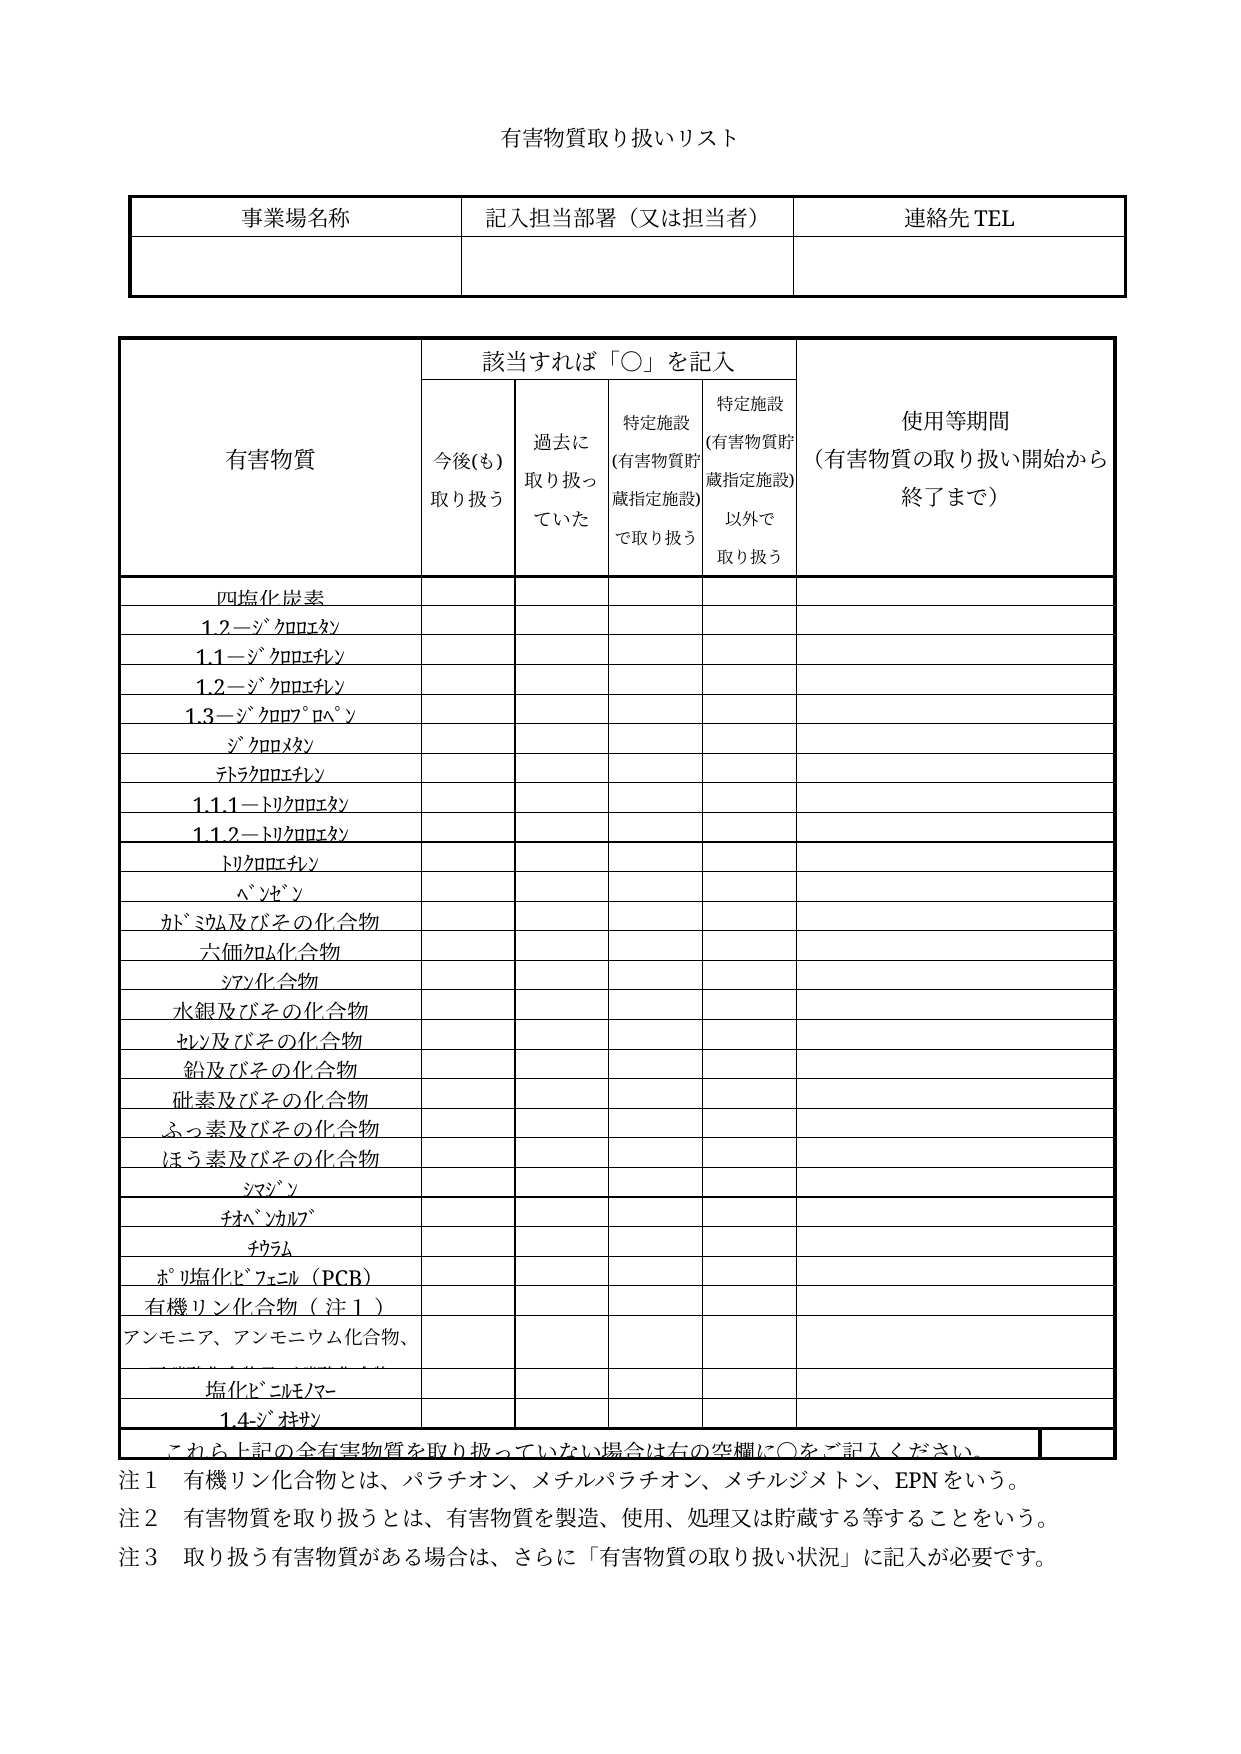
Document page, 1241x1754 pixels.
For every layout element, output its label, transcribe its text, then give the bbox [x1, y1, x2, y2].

table_cell ｼﾞｸﾛﾛﾒﾀﾝ [121, 724, 421, 753]
table_cell [609, 990, 702, 1019]
table_cell 1,1,2－ﾄﾘｸﾛﾛｴﾀﾝ [121, 813, 421, 841]
table_cell [609, 635, 702, 664]
table_cell [422, 1399, 514, 1427]
table_cell [703, 1369, 796, 1398]
table_cell [797, 1109, 1113, 1137]
table_cell [797, 1050, 1113, 1078]
table_cell [703, 578, 796, 605]
table_cell [422, 783, 514, 812]
table_cell [516, 902, 608, 930]
table_cell [703, 695, 796, 723]
table_cell [703, 783, 796, 812]
table_cell [609, 1168, 702, 1196]
table_cell [703, 1399, 796, 1427]
table_cell [422, 1020, 514, 1048]
table_cell [703, 1050, 796, 1078]
table_cell [422, 1109, 514, 1137]
table_cell ｾﾚﾝ及びその化合物 [121, 1020, 421, 1048]
table_cell [609, 1079, 702, 1108]
table_cell 1,3－ｼﾞｸﾛﾛﾌﾟﾛﾍﾟﾝ [121, 695, 421, 723]
table_cell [797, 1399, 1113, 1427]
text 注３ 取り扱う有害物質がある場合は、さらに「有害物質の取り扱い状況」に記入が必要です。 [118, 1536, 1122, 1575]
table_cell ｼｱﾝ化合物 [121, 961, 421, 989]
table_cell ﾁｳﾗﾑ [121, 1227, 421, 1256]
table_cell 塩化ﾋﾞﾆﾙﾓﾉﾏｰ [121, 1369, 421, 1398]
table_cell [516, 1079, 608, 1108]
table_cell [609, 1050, 702, 1078]
table_cell [703, 1257, 796, 1285]
table_cell ほう素及びその化合物 [121, 1138, 421, 1167]
table_cell ｶﾄﾞﾐｳﾑ及びその化合物 [121, 902, 421, 930]
table_cell [703, 754, 796, 782]
table_cell [422, 1369, 514, 1398]
table_cell [797, 872, 1113, 901]
table_cell [609, 931, 702, 960]
table_cell [609, 1286, 702, 1315]
table_cell [797, 665, 1113, 693]
table_cell [703, 813, 796, 841]
text 注１ 有機リン化合物とは、パラチオン、メチルパラチオン、メチルジメトン、EPNをいう。 [118, 1460, 1122, 1498]
table_cell [516, 635, 608, 664]
table_cell [516, 1399, 608, 1427]
table_cell [609, 1109, 702, 1137]
table_cell [797, 1020, 1113, 1048]
table_cell [609, 1316, 702, 1368]
table_cell [609, 606, 702, 634]
table_cell [516, 813, 608, 841]
table_cell [422, 606, 514, 634]
text 注２ 有害物質を取り扱うとは、有害物質を製造、使用、処理又は貯蔵する等することをいう。 [118, 1498, 1122, 1536]
table_header 記入担当部署（又は担当者） [462, 198, 793, 236]
table_cell [609, 1020, 702, 1048]
table_cell [797, 695, 1113, 723]
table_cell [422, 872, 514, 901]
table_cell [516, 1109, 608, 1137]
table_cell [422, 635, 514, 664]
table_cell 1,1－ｼﾞｸﾛﾛｴﾁﾚﾝ [121, 635, 421, 664]
table_cell 1,2－ｼﾞｸﾛﾛｴﾀﾝ [121, 606, 421, 634]
table_cell 四塩化炭素 [121, 578, 421, 605]
table_cell [797, 783, 1113, 812]
table_header 有害物質 [121, 340, 421, 575]
table_cell [703, 1020, 796, 1048]
table_cell [422, 990, 514, 1019]
table_header 連絡先TEL [794, 198, 1124, 236]
table_cell [516, 1020, 608, 1048]
table_cell [703, 1138, 796, 1167]
table_cell [516, 1198, 608, 1226]
table_cell [422, 754, 514, 782]
table_cell [797, 813, 1113, 841]
table_cell [609, 1227, 702, 1256]
table_cell 特定施設 (有害物質貯蔵指定施設) 以外で 取り扱う [703, 380, 796, 575]
table_cell [422, 695, 514, 723]
table_cell [703, 872, 796, 901]
table_cell [703, 1286, 796, 1315]
table_cell 砒素及びその化合物 [121, 1079, 421, 1108]
table_cell [797, 1079, 1113, 1108]
table_cell [422, 1316, 514, 1368]
table_cell 今後(も) 取り扱う [422, 380, 514, 575]
table_cell 1,4-ｼﾞｵｷｻﾝ [121, 1399, 421, 1427]
table_cell [703, 843, 796, 871]
table_cell 1,1,1－ﾄﾘｸﾛﾛｴﾀﾝ [121, 783, 421, 812]
table_cell [797, 1286, 1113, 1315]
table_cell [516, 1286, 608, 1315]
table_cell [516, 754, 608, 782]
table_cell 水銀及びその化合物 [121, 990, 421, 1019]
table_cell [516, 1138, 608, 1167]
table_cell [797, 1316, 1113, 1368]
table_cell [422, 1079, 514, 1108]
table_cell [422, 665, 514, 693]
table_cell [609, 783, 702, 812]
table_cell [703, 1198, 796, 1226]
table_cell [609, 1198, 702, 1226]
table_cell [797, 902, 1113, 930]
table_cell [422, 843, 514, 871]
table_cell [609, 961, 702, 989]
table_cell [516, 843, 608, 871]
table_cell アンモニア、アンモニウム化合物、亜硝酸化合物及び硝酸化合物 [121, 1316, 421, 1368]
table_cell [422, 931, 514, 960]
table_cell [516, 1227, 608, 1256]
table_cell [703, 990, 796, 1019]
table_cell [516, 578, 608, 605]
table_header 使用等期間 （有害物質の取り扱い開始から終了まで） [797, 340, 1113, 575]
table_cell 六価ｸﾛﾑ化合物 [121, 931, 421, 960]
table_cell 過去に 取り扱っていた [516, 380, 608, 575]
table_cell [609, 902, 702, 930]
table_cell [797, 843, 1113, 871]
table_cell ﾎﾟﾘ塩化ﾋﾞﾌｪﾆﾙ（PCB） [121, 1257, 421, 1285]
table_cell [422, 961, 514, 989]
table_cell [797, 931, 1113, 960]
table_cell [1042, 1430, 1113, 1457]
table_cell [703, 961, 796, 989]
table_cell [422, 1286, 514, 1315]
table_cell ﾄﾘｸﾛﾛｴﾁﾚﾝ [121, 843, 421, 871]
table_cell [516, 783, 608, 812]
table_cell [516, 961, 608, 989]
table_cell [797, 1198, 1113, 1226]
table_cell [422, 813, 514, 841]
table_cell [797, 990, 1113, 1019]
table_cell [609, 1257, 702, 1285]
text 有害物質取り扱いリスト [118, 118, 1122, 156]
table_cell [422, 578, 514, 605]
table_cell [462, 237, 793, 295]
table_cell ふっ素及びその化合物 [121, 1109, 421, 1137]
table_cell [609, 724, 702, 753]
table_cell [794, 237, 1124, 295]
table_cell [516, 665, 608, 693]
table_cell [609, 695, 702, 723]
table_cell [516, 990, 608, 1019]
table_cell [516, 606, 608, 634]
table_header 該当すれば「○」を記入 [422, 340, 796, 379]
table_cell [797, 578, 1113, 605]
table_cell [516, 1369, 608, 1398]
table_cell [132, 237, 461, 295]
table_cell [797, 1257, 1113, 1285]
table_cell [703, 1316, 796, 1368]
table_cell [609, 872, 702, 901]
table_cell [703, 1079, 796, 1108]
table_cell [797, 724, 1113, 753]
table_cell [609, 1399, 702, 1427]
table_cell ﾃﾄﾗｸﾛﾛｴﾁﾚﾝ [121, 754, 421, 782]
table_cell ｼﾏｼﾞﾝ [121, 1168, 421, 1196]
table_cell [609, 665, 702, 693]
table_cell [516, 1050, 608, 1078]
table_cell ﾍﾞﾝｾﾞﾝ [121, 872, 421, 901]
table_cell [609, 578, 702, 605]
table_cell [516, 695, 608, 723]
table_cell [609, 843, 702, 871]
table_cell これら上記の全有害物質を取り扱っていない場合は右の空欄に○をご記入ください。 [121, 1430, 1038, 1457]
table_cell [422, 902, 514, 930]
table_cell [703, 606, 796, 634]
table_cell [703, 1168, 796, 1196]
table_cell [797, 1168, 1113, 1196]
table_cell 鉛及びその化合物 [121, 1050, 421, 1078]
table_cell [703, 1109, 796, 1137]
table_cell [797, 1138, 1113, 1167]
table_cell [797, 961, 1113, 989]
table_cell [797, 606, 1113, 634]
table_header 事業場名称 [132, 198, 461, 236]
table_cell [516, 1316, 608, 1368]
table_cell [703, 931, 796, 960]
table_cell [422, 1050, 514, 1078]
table_cell ﾁｵﾍﾞﾝｶﾙﾌﾞ [121, 1198, 421, 1226]
table_cell [422, 724, 514, 753]
table_cell [703, 724, 796, 753]
table_cell [797, 754, 1113, 782]
table_cell [422, 1168, 514, 1196]
table_cell [516, 724, 608, 753]
table_cell [422, 1198, 514, 1226]
table_cell [609, 813, 702, 841]
table_cell [703, 1227, 796, 1256]
table_cell [797, 635, 1113, 664]
table_cell 有機リン化合物（ 注１ ） [121, 1286, 421, 1315]
table_cell [703, 665, 796, 693]
table_cell 特定施設 (有害物質貯蔵指定施設)で取り扱う [609, 380, 702, 575]
table_cell [516, 931, 608, 960]
table_cell [516, 1168, 608, 1196]
table_cell [797, 1227, 1113, 1256]
table_cell [703, 902, 796, 930]
table_cell [516, 1257, 608, 1285]
table_cell [516, 872, 608, 901]
table_cell [422, 1138, 514, 1167]
table_cell [609, 754, 702, 782]
table_cell [422, 1257, 514, 1285]
table_cell 1,2－ｼﾞｸﾛﾛｴﾁﾚﾝ [121, 665, 421, 693]
table_cell [797, 1369, 1113, 1398]
table_cell [703, 635, 796, 664]
table_cell [609, 1138, 702, 1167]
table_cell [609, 1369, 702, 1398]
table_cell [422, 1227, 514, 1256]
